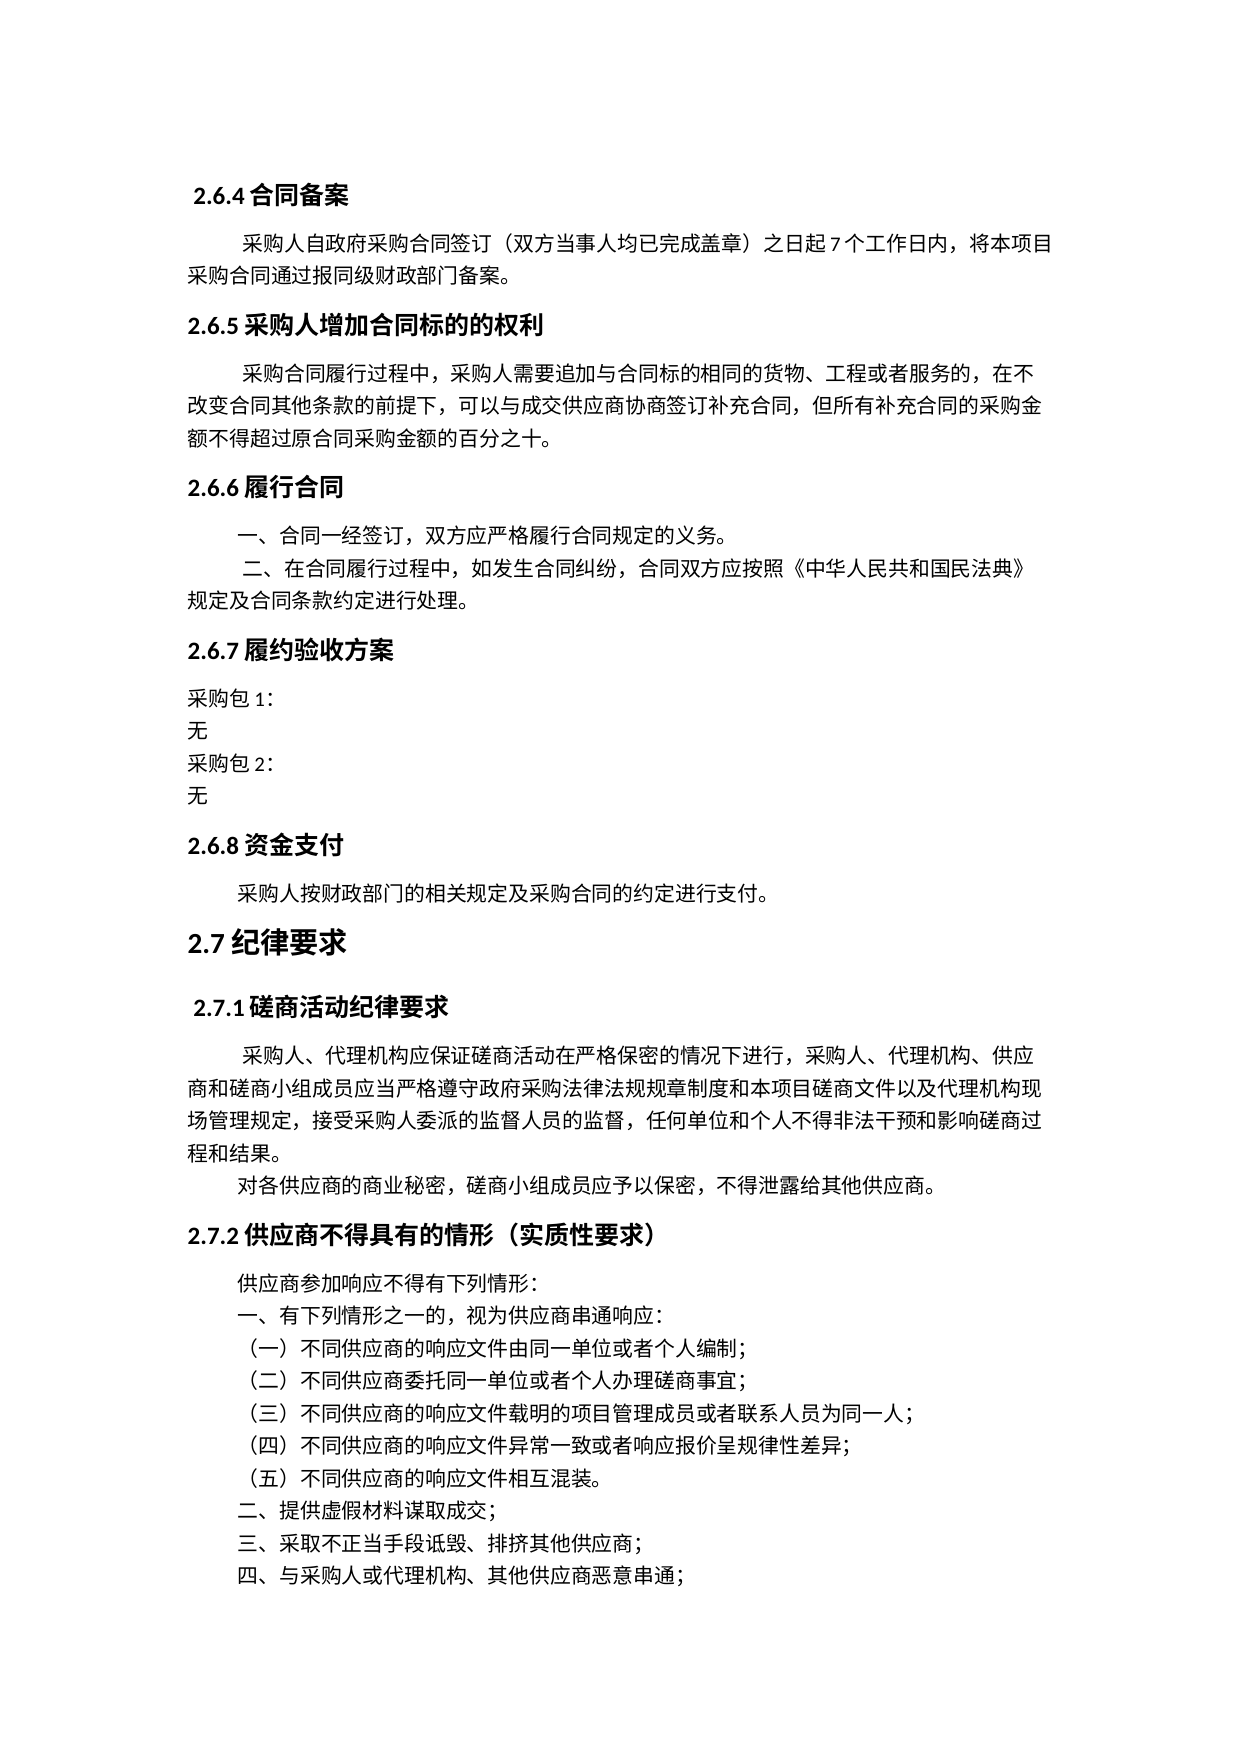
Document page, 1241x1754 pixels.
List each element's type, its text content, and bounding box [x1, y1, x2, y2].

text 2.6.4合同备案 [187, 162, 1053, 227]
text （一）不同供应商的响应文件由同一单位或者个人编制； [187, 1332, 1053, 1364]
text 2.7.2供应商不得具有的情形（实质性要求） [187, 1202, 1053, 1267]
text 2.6.8资金支付 [187, 812, 1053, 877]
text 2.7纪律要求 [187, 909, 1053, 974]
text 三、采取不正当手段诋毁、排挤其他供应商； [187, 1527, 1053, 1559]
text 无 [187, 779, 1053, 812]
text 四、与采购人或代理机构、其他供应商恶意串通； [187, 1559, 1053, 1592]
text 采购人自政府采购合同签订（双方当事人均已完成盖章）之日起7个工作日内，将本项目采购合同通过报同级财政部门备案。 [187, 227, 1053, 292]
text 采购包1： [187, 682, 1053, 714]
text 二、提供虚假材料谋取成交； [187, 1494, 1053, 1527]
text 采购人、代理机构应保证磋商活动在严格保密的情况下进行，采购人、代理机构、供应商和磋商小组成员应当严格遵守政府采购法律法规规章制度和本项目磋商文件以及代理机构现场管理规定，接受采购人委派的监督人员的监督，任何单位和个人不得非法干预和影响磋商过程和结果。 [187, 1039, 1053, 1169]
text （三）不同供应商的响应文件载明的项目管理成员或者联系人员为同一人； [187, 1397, 1053, 1429]
text （二）不同供应商委托同一单位或者个人办理磋商事宜； [187, 1364, 1053, 1397]
text 二、在合同履行过程中，如发生合同纠纷，合同双方应按照《中华人民共和国民法典》规定及合同条款约定进行处理。 [187, 552, 1053, 617]
text 采购合同履行过程中，采购人需要追加与合同标的相同的货物、工程或者服务的，在不改变合同其他条款的前提下，可以与成交供应商协商签订补充合同，但所有补充合同的采购金额不得超过原合同采购金额的百分之十。 [187, 357, 1053, 454]
text 无 [187, 714, 1053, 747]
text 2.7.1磋商活动纪律要求 [187, 974, 1053, 1039]
text （四）不同供应商的响应文件异常一致或者响应报价呈规律性差异； [187, 1429, 1053, 1462]
text 2.6.5采购人增加合同标的的权利 [187, 292, 1053, 357]
text 2.6.7履约验收方案 [187, 617, 1053, 682]
text 一、合同一经签订，双方应严格履行合同规定的义务。 [187, 519, 1053, 552]
text 对各供应商的商业秘密，磋商小组成员应予以保密，不得泄露给其他供应商。 [187, 1169, 1053, 1202]
text 供应商参加响应不得有下列情形： [187, 1267, 1053, 1299]
text 采购人按财政部门的相关规定及采购合同的约定进行支付。 [187, 877, 1053, 909]
text （五）不同供应商的响应文件相互混装。 [187, 1462, 1053, 1494]
text 采购包2： [187, 747, 1053, 779]
text 一、有下列情形之一的，视为供应商串通响应： [187, 1299, 1053, 1332]
text 2.6.6履行合同 [187, 454, 1053, 519]
